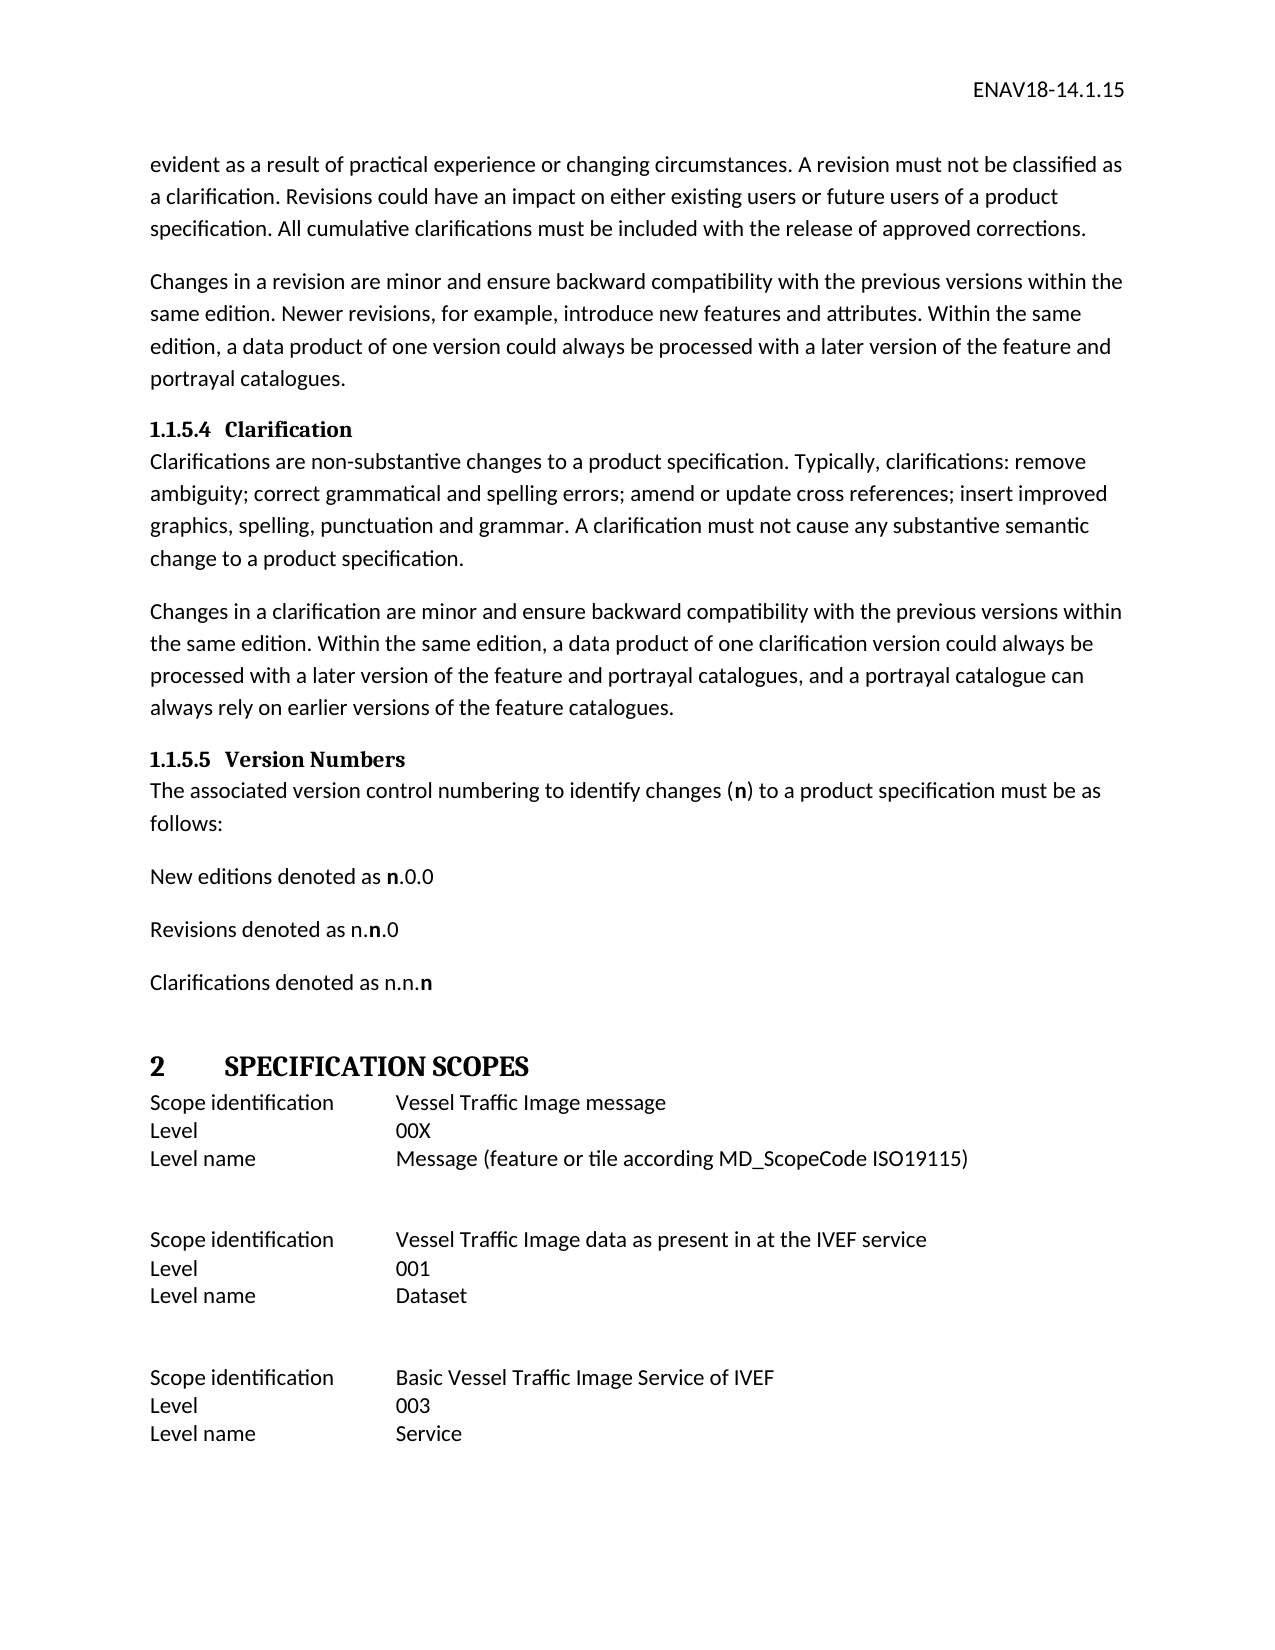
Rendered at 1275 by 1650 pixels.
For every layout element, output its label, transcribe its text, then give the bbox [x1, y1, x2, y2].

table_cell Service [384, 1419, 1136, 1447]
table_header Basic Vessel Traffic Image Service of IVEF [384, 1363, 1136, 1391]
table_header Vessel Traffic Image message [384, 1089, 1136, 1117]
text Changes in a clarification are minor and ensure backward compatibility with the previous versions within the same edition. Within the same edition, a data product of one clarification version could always be processed with a later version of the feature and portrayal catalogues, and a portrayal catalogue can always rely on earlier versions of the feature catalogues. [150, 597, 1125, 721]
text Changes in a revision are minor and ensure backward compatibility with the previous versions within the same edition. Newer revisions, for example, introduce new features and attributes. Within the same edition, a data product of one version could always be processed with a later version of the feature and portrayal catalogues. [150, 267, 1125, 392]
table_cell Level name [139, 1145, 384, 1173]
table_cell Dataset [384, 1282, 1136, 1310]
table_cell 00X [384, 1117, 1136, 1144]
table_cell 001 [384, 1254, 1136, 1282]
subtitle 2 SPECIFICATION SCOPES [150, 1050, 1125, 1083]
table_cell Level name [139, 1419, 384, 1447]
text Clarifications are non-substantive changes to a product specification. Typically, clarifications: remove ambiguity; correct grammatical and spelling errors; amend or update cross references; insert improved graphics, spelling, punctuation and grammar. A clarification must not cause any substantive semantic change to a product specification. [150, 447, 1125, 572]
text Revisions denoted as n.n.0 [150, 915, 1125, 943]
table_cell Level [139, 1117, 384, 1144]
table_cell Level [139, 1254, 384, 1282]
subtitle 1.1.5.5 Version Numbers [150, 746, 1125, 773]
table_header Scope identification [139, 1363, 384, 1391]
text New editions denoted as n.0.0 [150, 862, 1125, 890]
subtitle 1.1.5.4 Clarification [150, 417, 1125, 443]
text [150, 150, 1125, 242]
table_cell Level [139, 1391, 384, 1419]
text The associated version control numbering to identify changes (n) to a product specification must be as follows: [150, 777, 1125, 837]
text Clarifications denoted as n.n.n [150, 968, 1125, 996]
table_header Scope identification [139, 1226, 384, 1254]
table_header Vessel Traffic Image data as present in at the IVEF service [384, 1226, 1136, 1254]
table_cell Level name [139, 1282, 384, 1310]
table_cell 003 [384, 1391, 1136, 1419]
table_header Scope identification [139, 1089, 384, 1117]
table_cell Message (feature or tile according MD_ScopeCode ISO19115) [384, 1145, 1136, 1173]
